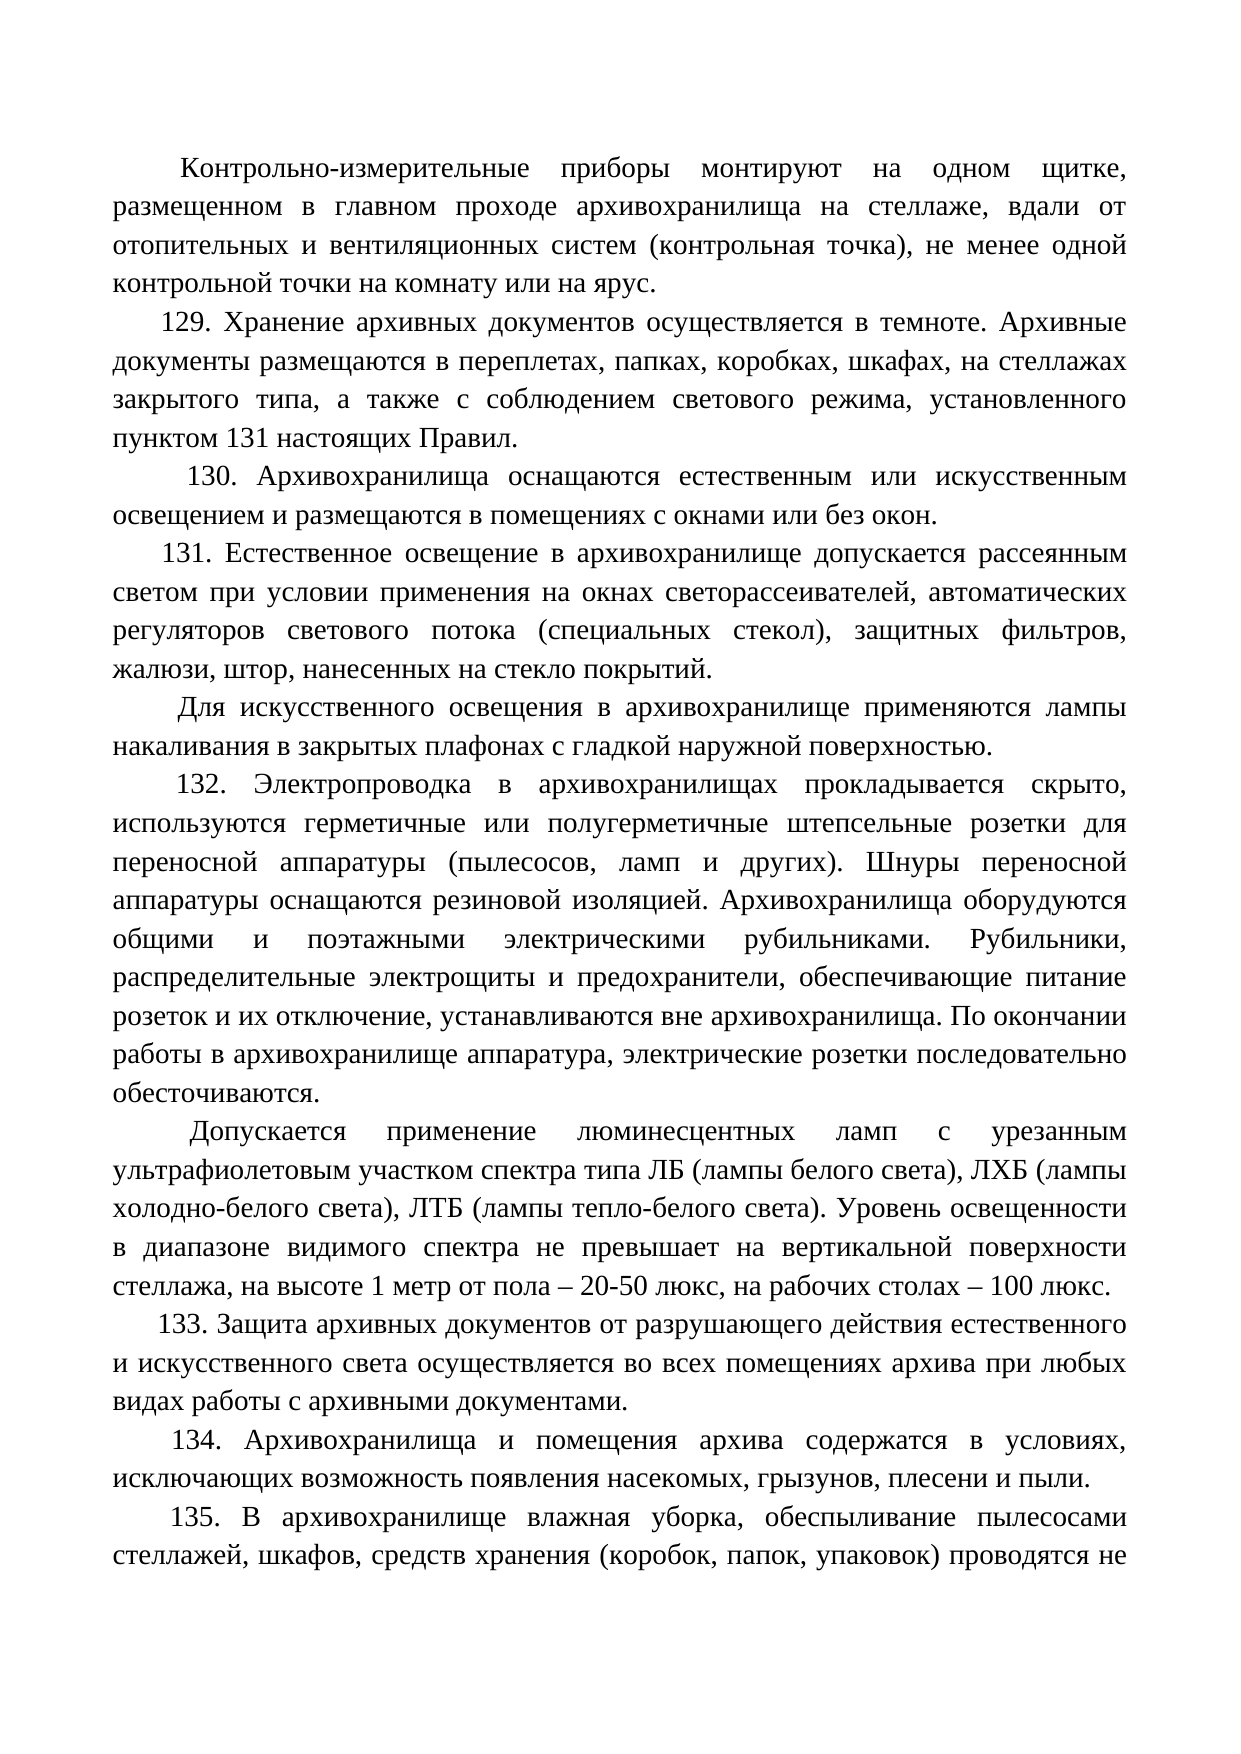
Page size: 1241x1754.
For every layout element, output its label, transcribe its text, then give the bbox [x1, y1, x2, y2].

text 134. Архивохранилища и помещения архива содержатся в условиях, исключающих возможность появления насекомых, грызунов, плесени и пыли. [112, 1422, 1128, 1494]
text 131. Естественное освещение в архивохранилище допускается рассеянным светом при условии применения на окнах светорассеивателей, автоматических регуляторов светового потока (специальных стекол), защитных фильтров, жалюзи, штор, нанесенных на стекло покрытий. [112, 535, 1128, 684]
text Контрольно-измерительные приборы монтируют на одном щитке, размещенном в главном проходе архивохранилища на стеллаже, вдали от отопительных и вентиляционных систем (контрольная точка), не менее одной контрольной точки на комнату или на ярус. [112, 150, 1128, 299]
text Для искусственного освещения в архивохранилище применяются лампы накаливания в закрытых плафонах с гладкой наружной поверхностью. [112, 689, 1128, 762]
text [112, 1499, 1128, 1571]
text 133. Защита архивных документов от разрушающего действия естественного и искусственного света осуществляется во всех помещениях архива при любых видах работы с архивными документами. [112, 1306, 1128, 1417]
text 130. Архивохранилища оснащаются естественным или искусственным освещением и размещаются в помещениях с окнами или без окон. [112, 458, 1128, 530]
text Допускается применение люминесцентных ламп с урезанным ультрафиолетовым участком спектра типа ЛБ (лампы белого света), ЛХБ (лампы холодно-белого света), ЛТБ (лампы тепло-белого света). Уровень освещенности в диапазоне видимого спектра не превышает на вертикальной поверхности стеллажа, на высоте 1 метр от пола – 20-50 люкс, на рабочих столах – 100 люкс. [112, 1113, 1128, 1301]
text 129. Хранение архивных документов осуществляется в темноте. Архивные документы размещаются в переплетах, папках, коробках, шкафах, на стеллажах закрытого типа, а также с соблюдением светового режима, установленного пунктом 131 настоящих Правил. [112, 304, 1128, 453]
text 132. Электропроводка в архивохранилищах прокладывается скрыто, используются герметичные или полугерметичные штепсельные розетки для переносной аппаратуры (пылесосов, ламп и других). Шнуры переносной аппаратуры оснащаются резиновой изоляцией. Архивохранилища оборудуются общими и поэтажными электрическими рубильниками. Рубильники, распределительные электрощиты и предохранители, обеспечивающие питание розеток и их отключение, устанавливаются вне архивохранилища. По окончании работы в архивохранилище аппаратура, электрические розетки последовательно обесточиваются. [112, 767, 1128, 1108]
